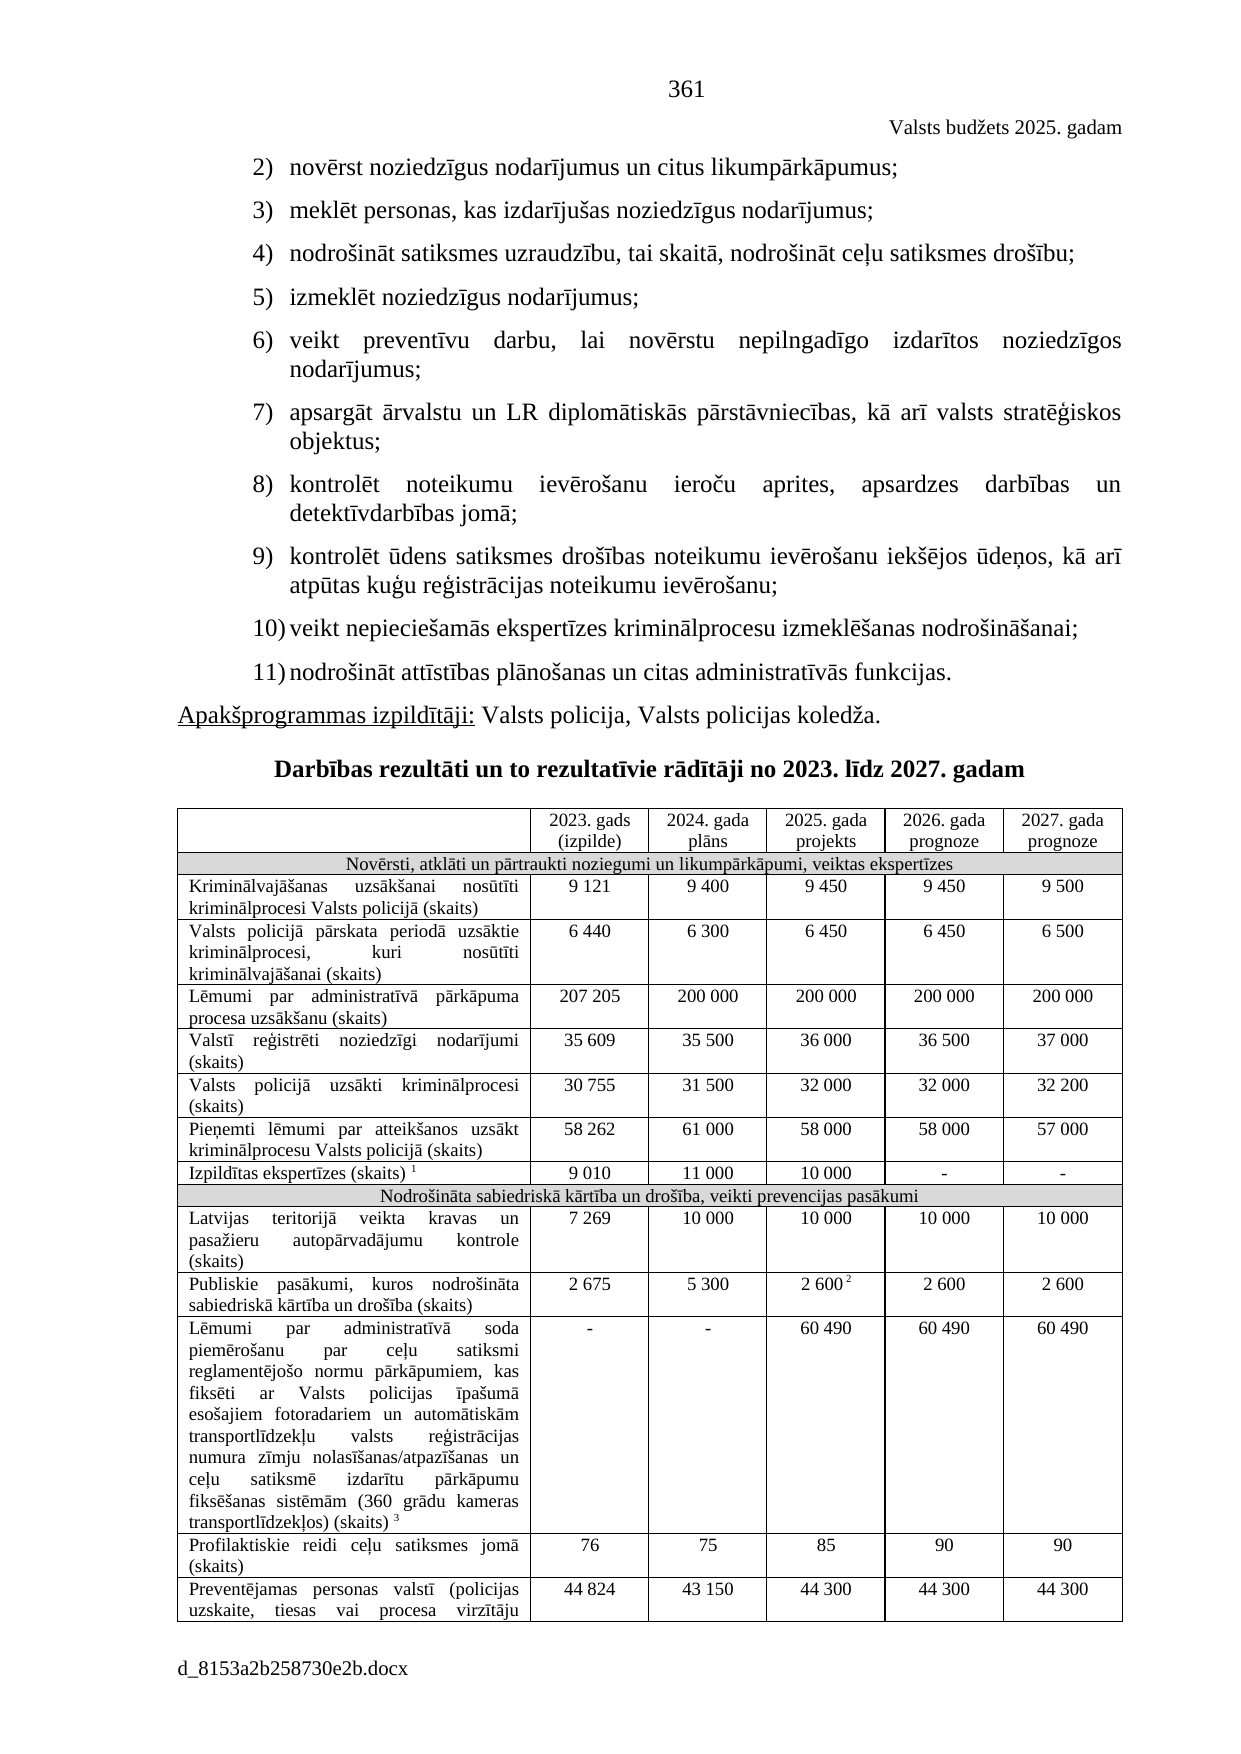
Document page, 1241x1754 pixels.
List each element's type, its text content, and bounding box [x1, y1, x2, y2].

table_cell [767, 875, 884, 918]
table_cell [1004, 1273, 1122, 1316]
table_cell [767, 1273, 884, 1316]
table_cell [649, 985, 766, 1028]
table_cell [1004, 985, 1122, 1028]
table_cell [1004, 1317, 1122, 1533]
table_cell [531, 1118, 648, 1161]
list veikt nepieciešamās ekspertīzes kriminālprocesu izmeklēšanas nodrošināšanai; [252, 613, 1122, 642]
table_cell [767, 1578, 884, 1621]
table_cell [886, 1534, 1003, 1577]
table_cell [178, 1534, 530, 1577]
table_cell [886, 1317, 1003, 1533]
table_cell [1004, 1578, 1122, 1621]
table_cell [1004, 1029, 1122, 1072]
list nodrošināt satiksmes uzraudzību, tai skaitā, nodrošināt ceļu satiksmes drošību; [252, 238, 1122, 267]
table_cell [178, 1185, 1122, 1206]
list veikt preventīvu darbu, lai novērstu nepilngadīgo izdarītos noziedzīgos nodarījumus; [252, 325, 1122, 382]
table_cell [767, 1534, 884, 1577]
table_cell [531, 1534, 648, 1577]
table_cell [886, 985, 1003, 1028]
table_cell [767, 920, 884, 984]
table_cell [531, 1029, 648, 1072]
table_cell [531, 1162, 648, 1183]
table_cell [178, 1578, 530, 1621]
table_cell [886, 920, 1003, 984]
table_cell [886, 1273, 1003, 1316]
list izmeklēt noziedzīgus nodarījumus; [252, 282, 1122, 310]
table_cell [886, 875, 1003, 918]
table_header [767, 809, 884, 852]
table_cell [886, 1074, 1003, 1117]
text Darbības rezultāti un to rezultatīvie rādītāji no 2023. līdz 2027. gadam [177, 754, 1122, 782]
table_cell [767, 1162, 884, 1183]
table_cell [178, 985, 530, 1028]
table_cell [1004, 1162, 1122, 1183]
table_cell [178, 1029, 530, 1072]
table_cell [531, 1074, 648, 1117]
list kontrolēt ūdens satiksmes drošības noteikumu ievērošanu iekšējos ūdeņos, kā arī atpūtas kuģu reģistrācijas noteikumu ievērošanu; [252, 541, 1122, 599]
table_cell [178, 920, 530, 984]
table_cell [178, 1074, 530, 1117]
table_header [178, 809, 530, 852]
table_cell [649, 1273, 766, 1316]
list meklēt personas, kas izdarījušas noziedzīgus nodarījumus; [252, 195, 1122, 224]
list apsargāt ārvalstu un LR diplomātiskās pārstāvniecības, kā arī valsts stratēģiskos objektus; [252, 397, 1122, 454]
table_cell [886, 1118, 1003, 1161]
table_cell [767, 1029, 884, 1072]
text Apakšprogrammas izpildītāji: Valsts policija, Valsts policijas koledža. [177, 700, 1122, 729]
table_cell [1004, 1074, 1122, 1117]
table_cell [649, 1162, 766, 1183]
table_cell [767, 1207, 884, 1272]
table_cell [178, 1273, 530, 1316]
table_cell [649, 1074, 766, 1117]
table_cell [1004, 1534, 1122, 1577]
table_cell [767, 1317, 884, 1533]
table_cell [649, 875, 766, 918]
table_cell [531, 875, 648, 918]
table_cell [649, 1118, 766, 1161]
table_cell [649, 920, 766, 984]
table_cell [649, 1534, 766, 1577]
list novērst noziedzīgus nodarījumus un citus likumpārkāpumus; [252, 152, 1122, 180]
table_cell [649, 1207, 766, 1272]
list nodrošināt attīstības plānošanas un citas administratīvās funkcijas. [252, 657, 1122, 685]
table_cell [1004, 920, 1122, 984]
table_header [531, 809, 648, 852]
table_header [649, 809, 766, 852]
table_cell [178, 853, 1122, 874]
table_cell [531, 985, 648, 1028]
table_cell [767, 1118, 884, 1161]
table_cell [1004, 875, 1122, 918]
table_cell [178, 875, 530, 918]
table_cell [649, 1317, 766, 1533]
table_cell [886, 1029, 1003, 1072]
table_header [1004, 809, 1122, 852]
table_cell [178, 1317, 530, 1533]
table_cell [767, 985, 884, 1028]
list kontrolēt noteikumu ievērošanu ieroču aprites, apsardzes darbības un detektīvdarbības jomā; [252, 469, 1122, 527]
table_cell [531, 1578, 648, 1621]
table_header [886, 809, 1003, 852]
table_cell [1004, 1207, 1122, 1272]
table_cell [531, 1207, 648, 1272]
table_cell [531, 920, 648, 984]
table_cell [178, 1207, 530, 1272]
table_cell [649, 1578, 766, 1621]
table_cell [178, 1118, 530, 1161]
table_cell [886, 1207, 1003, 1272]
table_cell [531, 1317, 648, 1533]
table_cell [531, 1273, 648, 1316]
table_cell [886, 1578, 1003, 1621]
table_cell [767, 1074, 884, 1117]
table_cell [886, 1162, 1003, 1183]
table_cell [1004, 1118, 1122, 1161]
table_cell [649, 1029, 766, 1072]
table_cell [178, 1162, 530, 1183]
